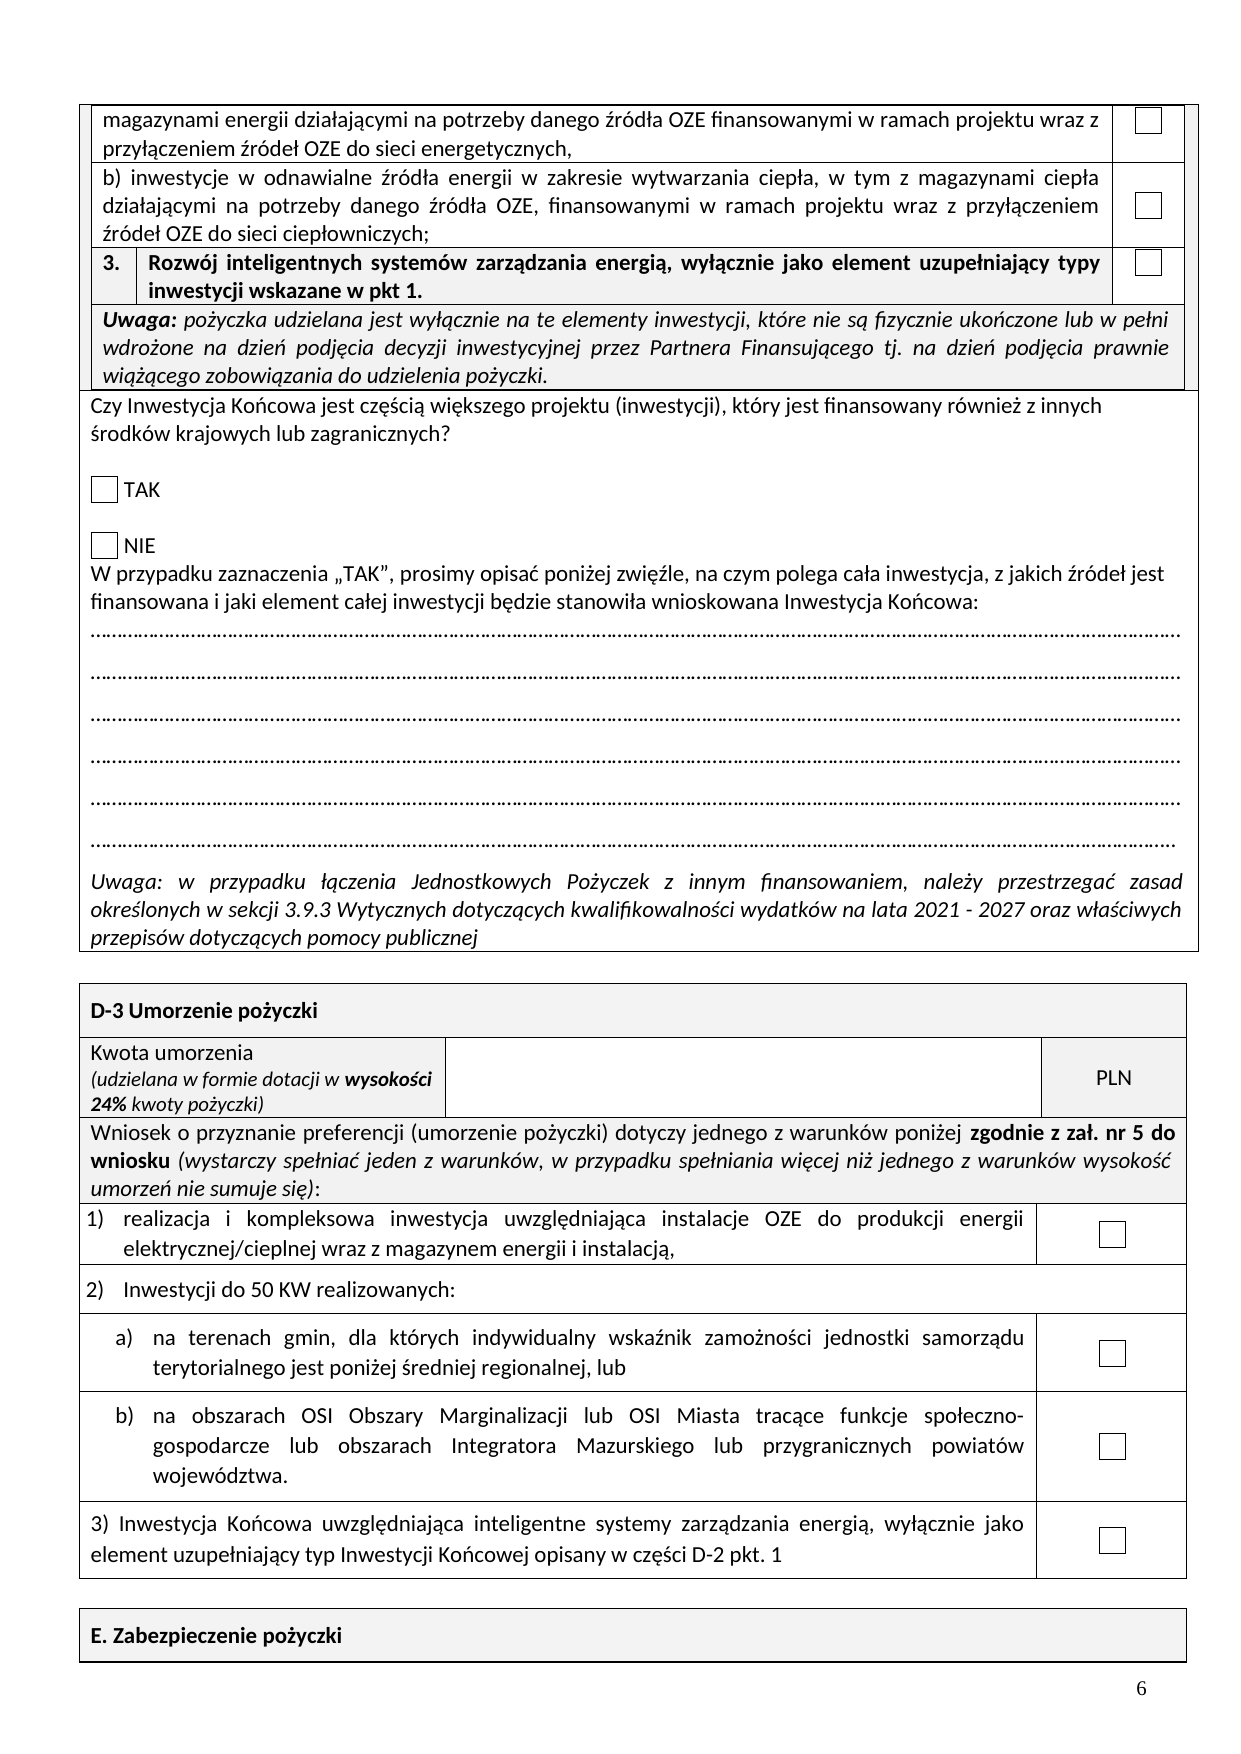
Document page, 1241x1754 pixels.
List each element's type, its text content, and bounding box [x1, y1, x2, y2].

table_cell Czy Inwestycja Końcowa jest częścią większego projektu (inwestycji), który jest finansowany również z innych środków krajowych lub zagranicznych? TAK NIE W przypadku zaznaczenia „TAK”, prosimy opisać poniżej zwięźle, na czym polega cała inwestycja, z jakich źródeł jest finansowana i jaki element całej inwestycji będzie stanowiła wnioskowana Inwestycja Końcowa: …………………………………………………………………………………………………………………………………………………………………………………………………………………………………………………………………………………………………………………………………………………………………………………………………………………………………………………………………………………………………………………………………………………………………………………………………………………………………………………………………………………………………………………………………………………………………………………………………………………………………………………………………………………………………………………………………………………………………………………………………………………………………………………………………………………………………………………………………………….. Uwaga: w przypadku łączenia Jednostkowych Pożyczek z innym finansowaniem, należy przestrzegać zasad określonych w sekcji 3.9.3 Wytycznych dotyczących kwalifikowalności wydatków na lata 2021 - 2027 oraz właściwych przepisów dotyczących pomocy publicznej [80, 391, 1198, 951]
table_cell 3) Inwestycja Końcowa uwzględniająca inteligentne systemy zarządzania energią, wyłącznie jako element uzupełniający typ Inwestycji Końcowej opisany w części D-2 pkt. 1 [80, 1502, 1036, 1578]
table_cell [1037, 1204, 1186, 1264]
table_cell Wniosek o przyznanie preferencji (umorzenie pożyczki) dotyczy jednego z warunków poniżej zgodnie z zał. nr 5 do wniosku (wystarczy spełniać jeden z warunków, w przypadku spełniania więcej niż jednego z warunków wysokość umorzeń nie sumuje się): [80, 1118, 1186, 1203]
table_cell [1037, 1314, 1186, 1391]
table_header E. Zabezpieczenie pożyczki [80, 1609, 1186, 1661]
table_cell realizacja i kompleksowa inwestycja uwzględniająca instalacje OZE do produkcji energii elektrycznej/cieplnej wraz z magazynem energii i instalacją, [80, 1204, 1036, 1264]
table_cell na obszarach OSI Obszary Marginalizacji lub OSI Miasta tracące funkcje społeczno-gospodarcze lub obszarach Integratora Mazurskiego lub przygranicznych powiatów województwa. [80, 1392, 1036, 1501]
table_cell [1037, 1392, 1186, 1501]
table_header D-2 Pożyczka przeznaczona będzie na następujące typy Inwestycji Końcowej: [92, 305, 1184, 389]
table_cell [446, 1038, 1041, 1117]
table_cell [1037, 1502, 1186, 1578]
table_cell PLN [1042, 1038, 1186, 1117]
table_cell Inwestycji do 50 KW realizowanych: [80, 1265, 1186, 1313]
table_header D-3 Umorzenie pożyczki [80, 984, 1186, 1037]
table_cell na terenach gmin, dla których indywidualny wskaźnik zamożności jednostki samorządu terytorialnego jest poniżej średniej regionalnej, lub [80, 1314, 1036, 1391]
table_header D-2 Pożyczka przeznaczona będzie na następujące typy Inwestycji Końcowej: [137, 248, 1112, 304]
table_cell Kwota umorzenia (udzielana w formie dotacji w wysokości 24% kwoty pożyczki) [80, 1038, 445, 1117]
